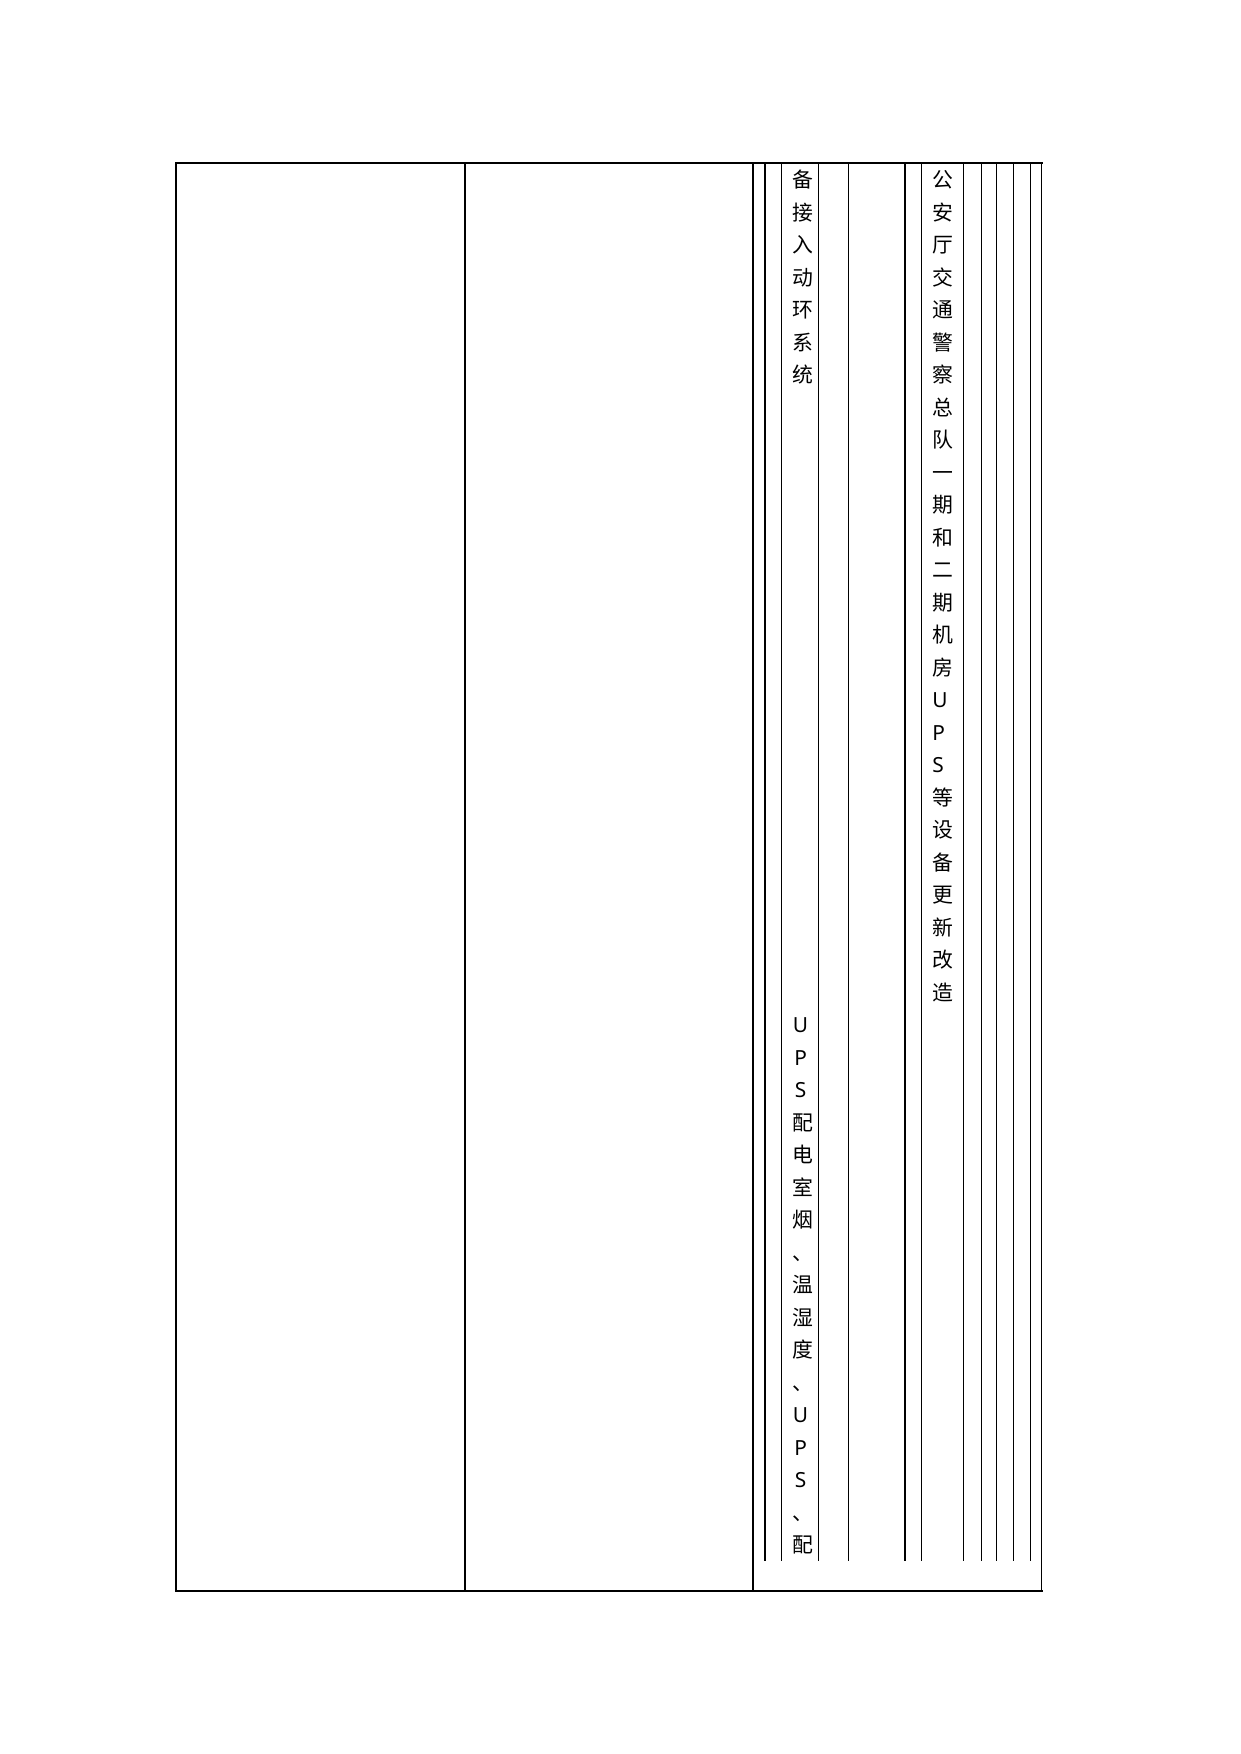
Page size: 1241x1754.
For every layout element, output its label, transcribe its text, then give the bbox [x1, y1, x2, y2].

table_cell [466, 164, 752, 1590]
table_cell 1 [177, 164, 464, 1590]
